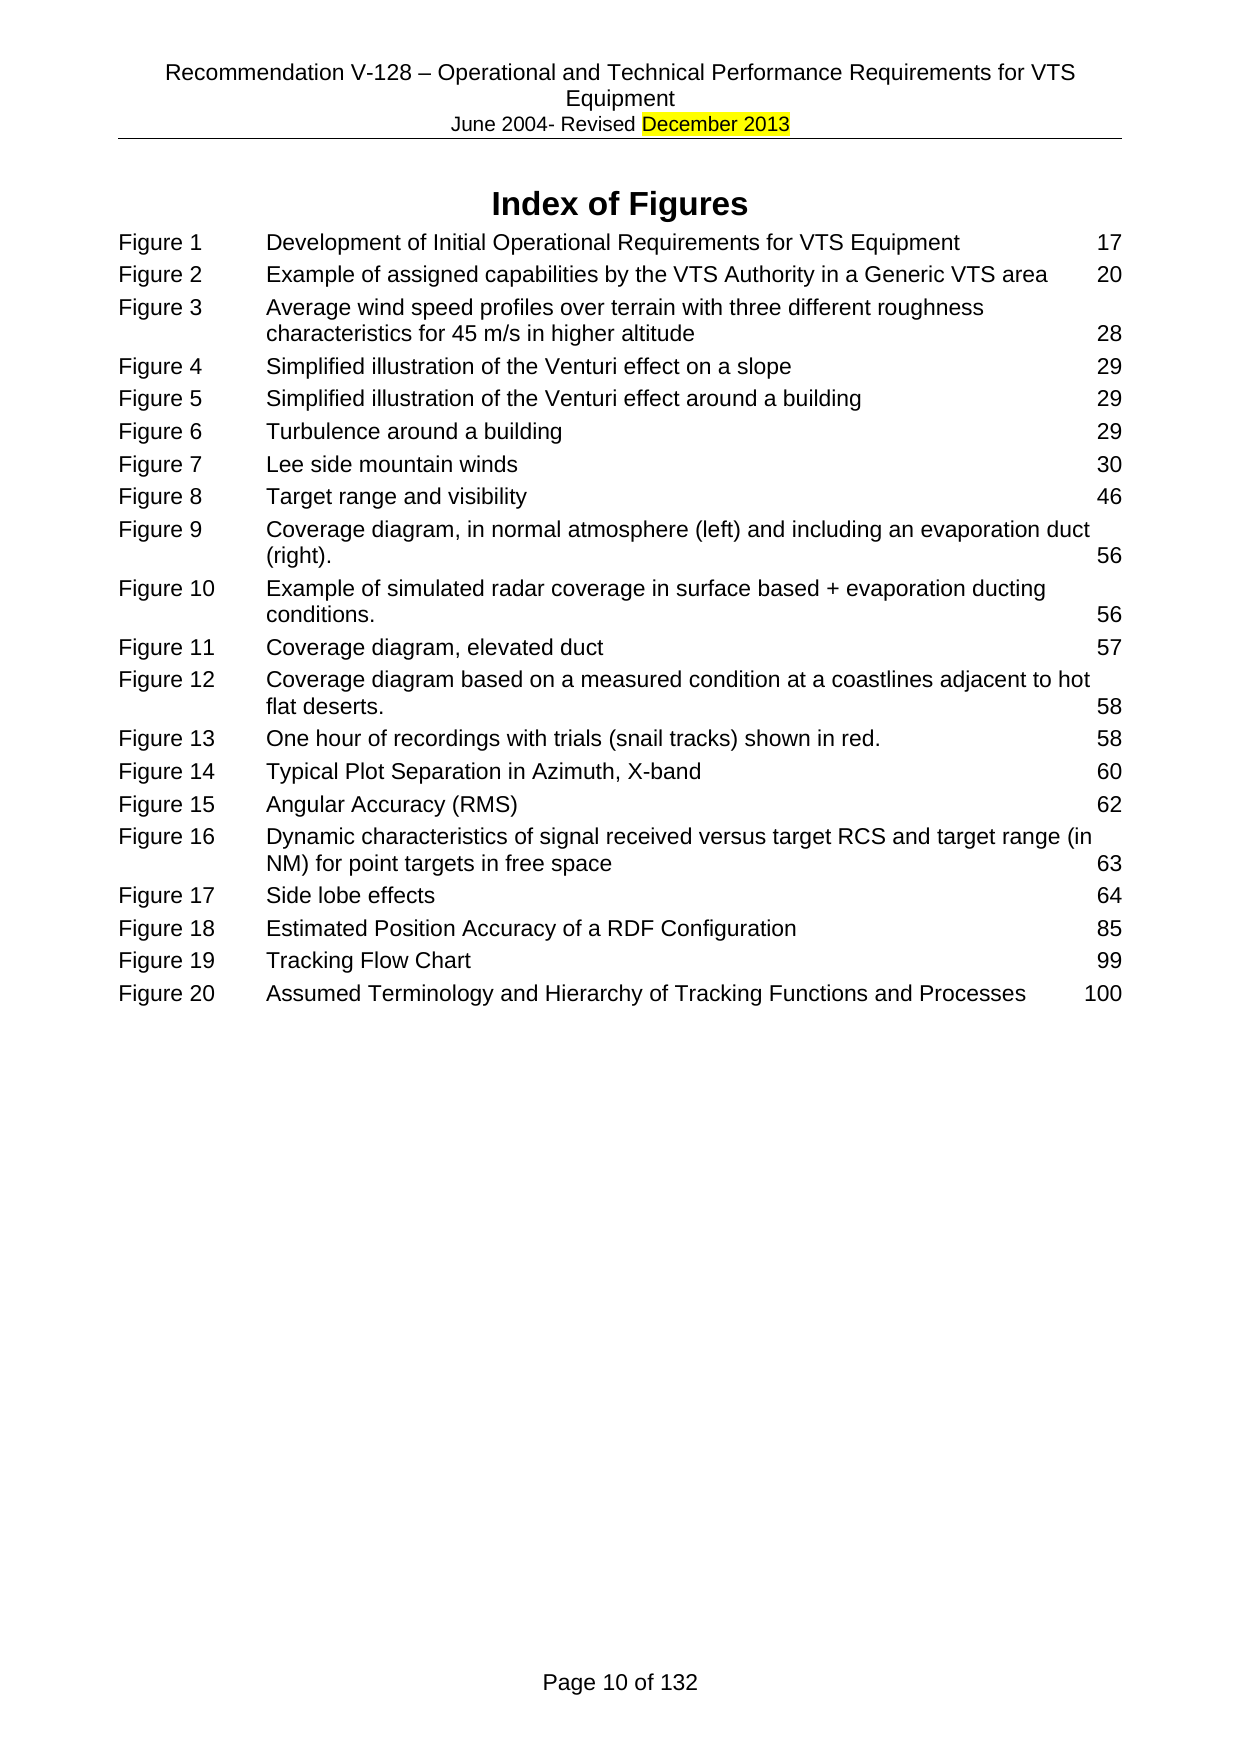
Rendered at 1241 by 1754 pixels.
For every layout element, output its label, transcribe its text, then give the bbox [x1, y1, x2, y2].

text Figure 4 Simplified illustration of the Venturi effect on a slope 29 [118, 353, 1122, 379]
title Index of Figures [118, 184, 1122, 222]
text Figure 6 Turbulence around a building 29 [118, 418, 1122, 444]
text Figure 18 Estimated Position Accuracy of a RDF Configuration 85 [118, 915, 1122, 941]
text Figure 13 One hour of recordings with trials (snail tracks) shown in red. 58 [118, 725, 1122, 752]
text Figure 20 Assumed Terminology and Hierarchy of Tracking Functions and Processes 100 [118, 980, 1122, 1006]
text Figure 9 Coverage diagram, in normal atmosphere (left) and including an evaporation duct (right). 56 [118, 516, 1122, 568]
text Figure 10 Example of simulated radar coverage in surface based + evaporation ducting conditions. 56 [118, 575, 1122, 627]
text Figure 3 Average wind speed profiles over terrain with three different roughness characteristics for 45 m/s in higher altitude 28 [118, 294, 1122, 347]
text Figure 16 Dynamic characteristics of signal received versus target RCS and target range (in NM) for point targets in free space 63 [118, 823, 1122, 876]
text Figure 12 Coverage diagram based on a measured condition at a coastlines adjacent to hot flat deserts. 58 [118, 666, 1122, 719]
text Figure 7 Lee side mountain winds 30 [118, 451, 1122, 477]
text Figure 17 Side lobe effects 64 [118, 882, 1122, 908]
text Figure 19 Tracking Flow Chart 99 [118, 947, 1122, 974]
text Figure 15 Angular Accuracy (RMS) 62 [118, 791, 1122, 817]
text Figure 2 Example of assigned capabilities by the VTS Authority in a Generic VTS area 20 [118, 261, 1122, 288]
text Figure 11 Coverage diagram, elevated duct 57 [118, 634, 1122, 660]
text Figure 8 Target range and visibility 46 [118, 483, 1122, 509]
text Figure 1 Development of Initial Operational Requirements for VTS Equipment 17 [118, 229, 1122, 255]
text Figure 14 Typical Plot Separation in Azimuth, X-band 60 [118, 758, 1122, 784]
text Figure 5 Simplified illustration of the Venturi effect around a building 29 [118, 385, 1122, 412]
